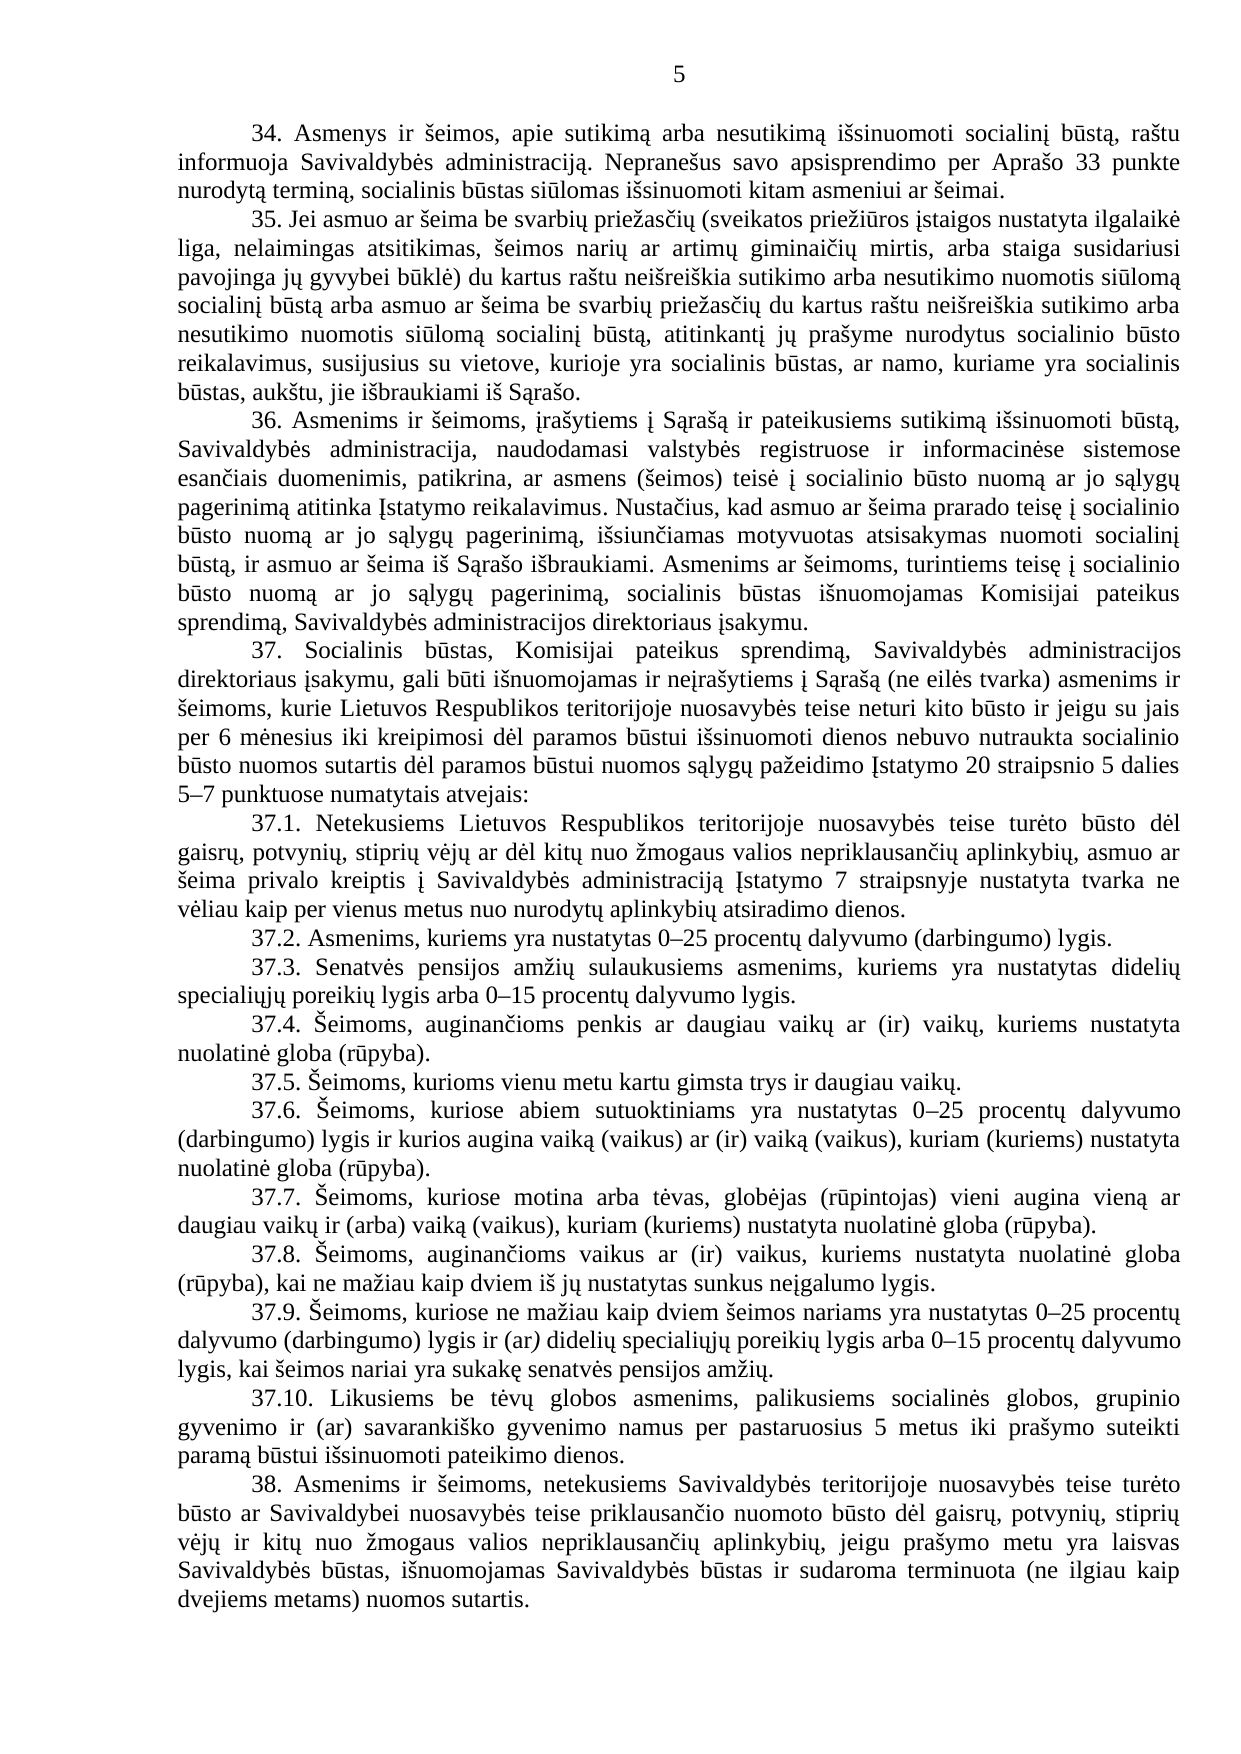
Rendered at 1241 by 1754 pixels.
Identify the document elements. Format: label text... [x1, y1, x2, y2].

text 37.9. Šeimoms, kuriose ne mažiau kaip dviem šeimos nariams yra nustatytas 0–25 procentų dalyvumo (darbingumo) lygis ir (ar) didelių specialiųjų poreikių lygis arba 0–15 procentų dalyvumo lygis, kai šeimos nariai yra sukakę senatvės pensijos amžių. [177, 1297, 1181, 1383]
text 37.10. Likusiems be tėvų globos asmenims, palikusiems socialinės globos, grupinio gyvenimo ir (ar) savarankiško gyvenimo namus per pastaruosius 5 metus iki prašymo suteikti paramą būstui išsinuomoti pateikimo dienos. [177, 1383, 1181, 1469]
text 37.6. Šeimoms, kuriose abiem sutuoktiniams yra nustatytas 0–25 procentų dalyvumo (darbingumo) lygis ir kurios augina vaiką (vaikus) ar (ir) vaiką (vaikus), kuriam (kuriems) nustatyta nuolatinė globa (rūpyba). [177, 1096, 1181, 1182]
text 37.1. Netekusiems Lietuvos Respublikos teritorijoje nuosavybės teise turėto būsto dėl gaisrų, potvynių, stiprių vėjų ar dėl kitų nuo žmogaus valios nepriklausančių aplinkybių, asmuo ar šeima privalo kreiptis į Savivaldybės administraciją Įstatymo 7 straipsnyje nustatyta tvarka ne vėliau kaip per vienus metus nuo nurodytų aplinkybių atsiradimo dienos. [177, 808, 1181, 923]
text 38. Asmenims ir šeimoms, netekusiems Savivaldybės teritorijoje nuosavybės teise turėto būsto ar Savivaldybei nuosavybės teise priklausančio nuomoto būsto dėl gaisrų, potvynių, stiprių vėjų ir kitų nuo žmogaus valios nepriklausančių aplinkybių, jeigu prašymo metu yra laisvas Savivaldybės būstas, išnuomojamas Savivaldybės būstas ir sudaroma terminuota (ne ilgiau kaip dvejiems metams) nuomos sutartis. [177, 1469, 1181, 1613]
text 37.8. Šeimoms, auginančioms vaikus ar (ir) vaikus, kuriems nustatyta nuolatinė globa (rūpyba), kai ne mažiau kaip dviem iš jų nustatytas sunkus neįgalumo lygis. [177, 1239, 1181, 1297]
text 37. Socialinis būstas, Komisijai pateikus sprendimą, Savivaldybės administracijos direktoriaus įsakymu, gali būti išnuomojamas ir neįrašytiems į Sąrašą (ne eilės tvarka) asmenims ir šeimoms, kurie Lietuvos Respublikos teritorijoje nuosavybės teise neturi kito būsto ir jeigu su jais per 6 mėnesius iki kreipimosi dėl paramos būstui išsinuomoti dienos nebuvo nutraukta socialinio būsto nuomos sutartis dėl paramos būstui nuomos sąlygų pažeidimo Įstatymo 20 straipsnio 5 dalies 5–7 punktuose numatytais atvejais: [177, 636, 1181, 808]
text 37.3. Senatvės pensijos amžių sulaukusiems asmenims, kuriems yra nustatytas didelių specialiųjų poreikių lygis arba 0–15 procentų dalyvumo lygis. [177, 952, 1181, 1009]
text 37.5. Šeimoms, kurioms vienu metu kartu gimsta trys ir daugiau vaikų. [177, 1067, 1181, 1096]
text 37.4. Šeimoms, auginančioms penkis ar daugiau vaikų ar (ir) vaikų, kuriems nustatyta nuolatinė globa (rūpyba). [177, 1009, 1181, 1067]
text 36. Asmenims ir šeimoms, įrašytiems į Sąrašą ir pateikusiems sutikimą išsinuomoti būstą, Savivaldybės administracija, naudodamasi valstybės registruose ir informacinėse sistemose esančiais duomenimis, patikrina, ar asmens (šeimos) teisė į socialinio būsto nuomą ar jo sąlygų pagerinimą atitinka Įstatymo reikalavimus. Nustačius, kad asmuo ar šeima prarado teisę į socialinio būsto nuomą ar jo sąlygų pagerinimą, išsiunčiamas motyvuotas atsisakymas nuomoti socialinį būstą, ir asmuo ar šeima iš Sąrašo išbraukiami. Asmenims ar šeimoms, turintiems teisę į socialinio būsto nuomą ar jo sąlygų pagerinimą, socialinis būstas išnuomojamas Komisijai pateikus sprendimą, Savivaldybės administracijos direktoriaus įsakymu. [177, 406, 1181, 636]
text 37.7. Šeimoms, kuriose motina arba tėvas, globėjas (rūpintojas) vieni augina vieną ar daugiau vaikų ir (arba) vaiką (vaikus), kuriam (kuriems) nustatyta nuolatinė globa (rūpyba). [177, 1182, 1181, 1239]
text 35. Jei asmuo ar šeima be svarbių priežasčių (sveikatos priežiūros įstaigos nustatyta ilgalaikė liga, nelaimingas atsitikimas, šeimos narių ar artimų giminaičių mirtis, arba staiga susidariusi pavojinga jų gyvybei būklė) du kartus raštu neišreiškia sutikimo arba nesutikimo nuomotis siūlomą socialinį būstą arba asmuo ar šeima be svarbių priežasčių du kartus raštu neišreiškia sutikimo arba nesutikimo nuomotis siūlomą socialinį būstą, atitinkantį jų prašyme nurodytus socialinio būsto reikalavimus, susijusius su vietove, kurioje yra socialinis būstas, ar namo, kuriame yra socialinis būstas, aukštu, jie išbraukiami iš Sąrašo. [177, 204, 1181, 406]
text 37.2. Asmenims, kuriems yra nustatytas 0–25 procentų dalyvumo (darbingumo) lygis. [251, 923, 1181, 952]
text 34. Asmenys ir šeimos, apie sutikimą arba nesutikimą išsinuomoti socialinį būstą, raštu informuoja Savivaldybės administraciją. Nepranešus savo apsisprendimo per Aprašo 33 punkte nurodytą terminą, socialinis būstas siūlomas išsinuomoti kitam asmeniui ar šeimai. [177, 118, 1181, 204]
